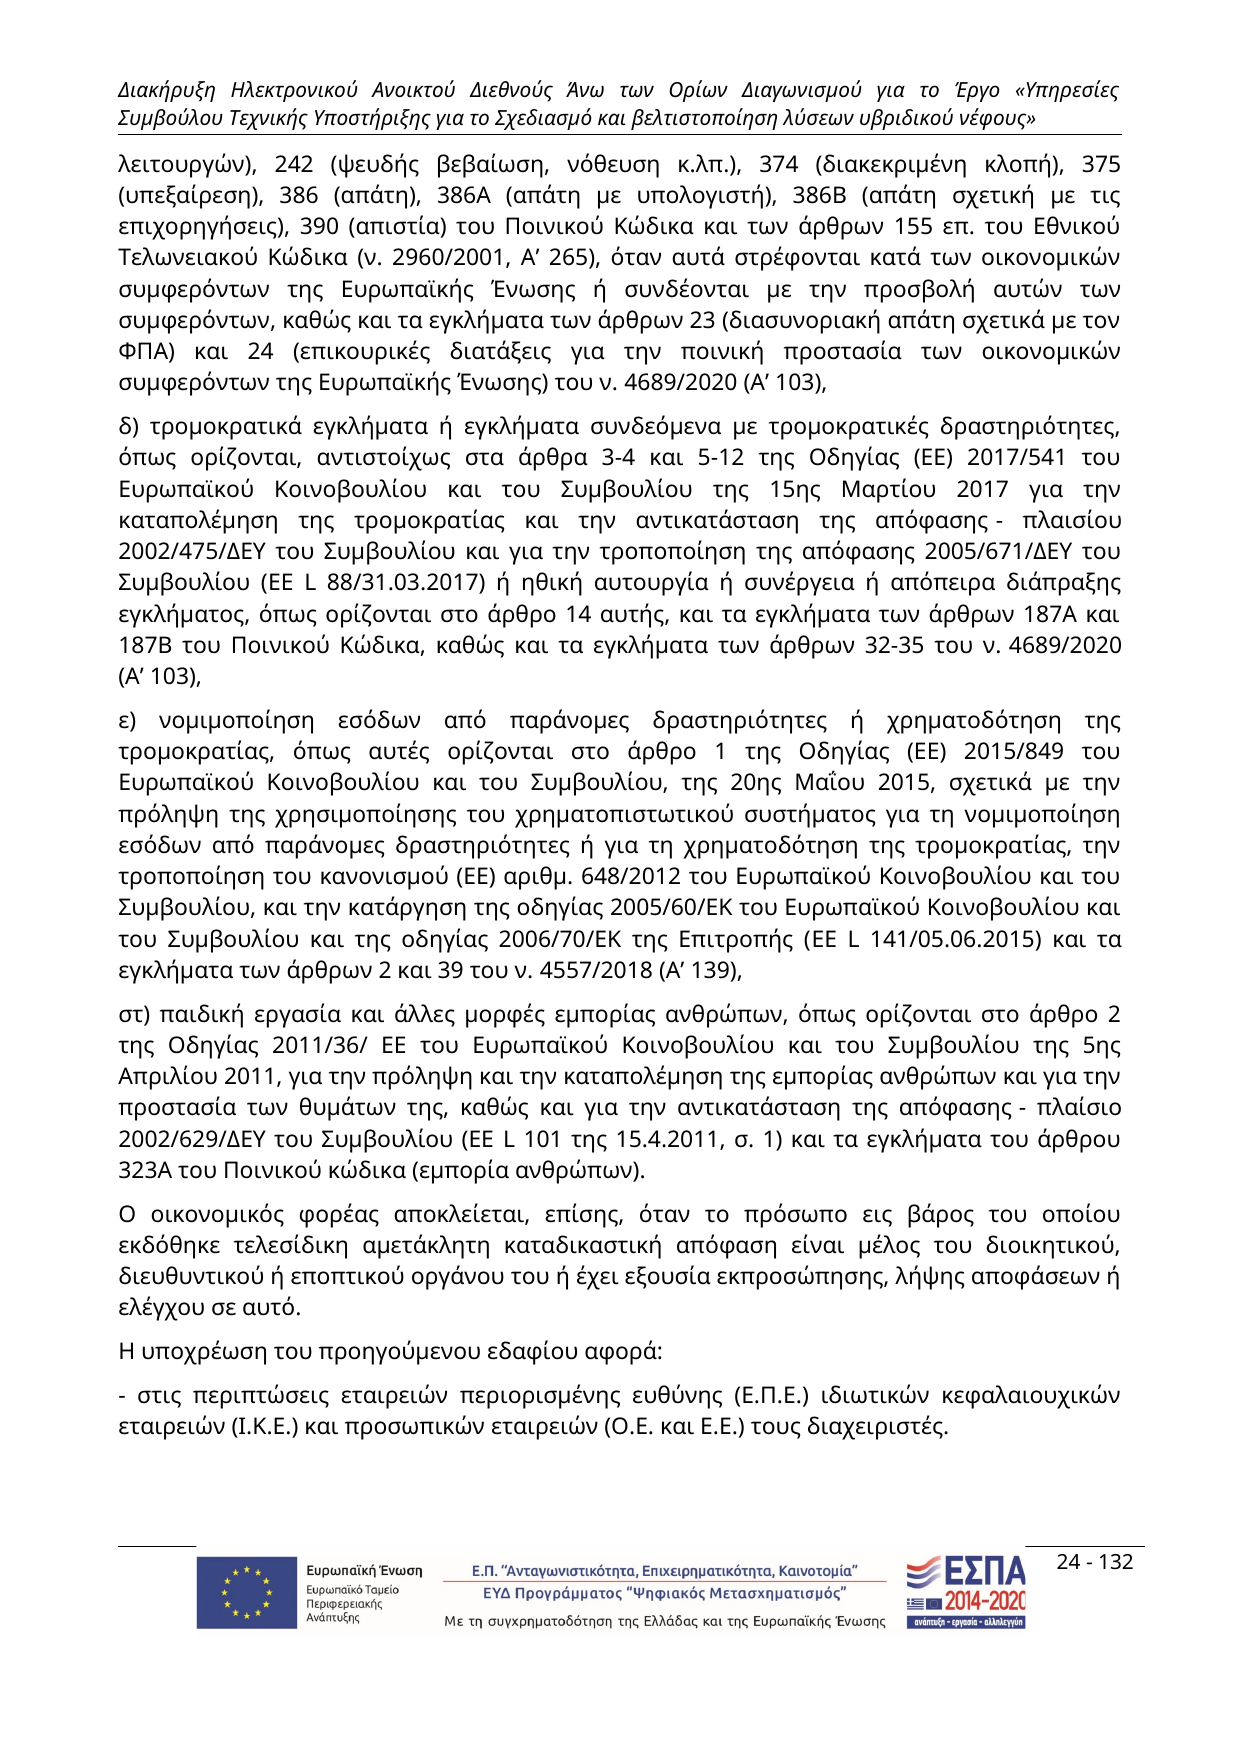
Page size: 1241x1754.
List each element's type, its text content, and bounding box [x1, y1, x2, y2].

text Η υποχρέωση του προηγούμενου εδαφίου αφορά: [118, 1335, 1122, 1366]
text δ) τρομοκρατικά εγκλήματα ή εγκλήματα συνδεόμενα με τρομοκρατικές δραστηριότητες, όπως ορίζονται, αντιστοίχως στα άρθρα 3-4 και 5-12 της Οδηγίας (ΕΕ) 2017/541 του Ευρωπαϊκού Κοινοβουλίου και του Συμβουλίου της 15ης Μαρτίου 2017 για την καταπολέμηση της τρομοκρατίας και την αντικατάσταση της απόφασης - πλαισίου 2002/475/ΔΕΥ του Συμβουλίου και για την τροποποίηση της απόφασης 2005/671/ΔΕΥ του Συμβουλίου (EE L 88/31.03.2017) ή ηθική αυτουργία ή συνέργεια ή απόπειρα διάπραξης εγκλήματος, όπως ορίζονται στο άρθρο 14 αυτής, και τα εγκλήματα των άρθρων 187Α και 187Β του Ποινικού Κώδικα, καθώς και τα εγκλήματα των άρθρων 32-35 του ν. 4689/2020 (Α’ 103), [118, 410, 1122, 691]
text στ) παιδική εργασία και άλλες μορφές εμπορίας ανθρώπων, όπως ορίζονται στο άρθρο 2 της Οδηγίας 2011/36/ ΕΕ του Ευρωπαϊκού Κοινοβουλίου και του Συμβουλίου της 5ης Απριλίου 2011, για την πρόληψη και την καταπολέμηση της εμπορίας ανθρώπων και για την προστασία των θυμάτων της, καθώς και για την αντικατάσταση της απόφασης - πλαίσιο 2002/629/ΔΕΥ του Συμβουλίου (ΕΕ L 101 της 15.4.2011, σ. 1) και τα εγκλήματα του άρθρου 323Α του Ποινικού κώδικα (εμπορία ανθρώπων). [118, 997, 1122, 1185]
text - στις περιπτώσεις εταιρειών περιορισμένης ευθύνης (Ε.Π.Ε.) ιδιωτικών κεφαλαιουχικών εταιρειών (Ι.Κ.Ε.) και προσωπικών εταιρειών (Ο.Ε. και Ε.Ε.) τους διαχειριστές. [118, 1379, 1122, 1441]
text Ο οικονομικός φορέας αποκλείεται, επίσης, όταν το πρόσωπο εις βάρος του οποίου εκδόθηκε τελεσίδικη αμετάκλητη καταδικαστική απόφαση είναι μέλος του διοικητικού, διευθυντικού ή εποπτικού οργάνου του ή έχει εξουσία εκπροσώπησης, λήψης αποφάσεων ή ελέγχου σε αυτό. [118, 1197, 1122, 1322]
text ε) νομιμοποίηση εσόδων από παράνομες δραστηριότητες ή χρηματοδότηση της τρομοκρατίας, όπως αυτές ορίζονται στο άρθρο 1 της Οδηγίας (ΕΕ) 2015/849 του Ευρωπαϊκού Κοινοβουλίου και του Συμβουλίου, της 20ης Μαΐου 2015, σχετικά με την πρόληψη της χρησιμοποίησης του χρηματοπιστωτικού συστήματος για τη νομιμοποίηση εσόδων από παράνομες δραστηριότητες ή για τη χρηματοδότηση της τρομοκρατίας, την τροποποίηση του κανονισμού (ΕΕ) αριθμ. 648/2012 του Ευρωπαϊκού Κοινοβουλίου και του Συμβουλίου, και την κατάργηση της οδηγίας 2005/60/ΕΚ του Ευρωπαϊκού Κοινοβουλίου και του Συμβουλίου και της οδηγίας 2006/70/ΕΚ της Επιτροπής (EE L 141/05.06.2015) και τα εγκλήματα των άρθρων 2 και 39 του ν. 4557/2018 (Α’ 139), [118, 704, 1122, 985]
picture [194, 1545, 1025, 1637]
